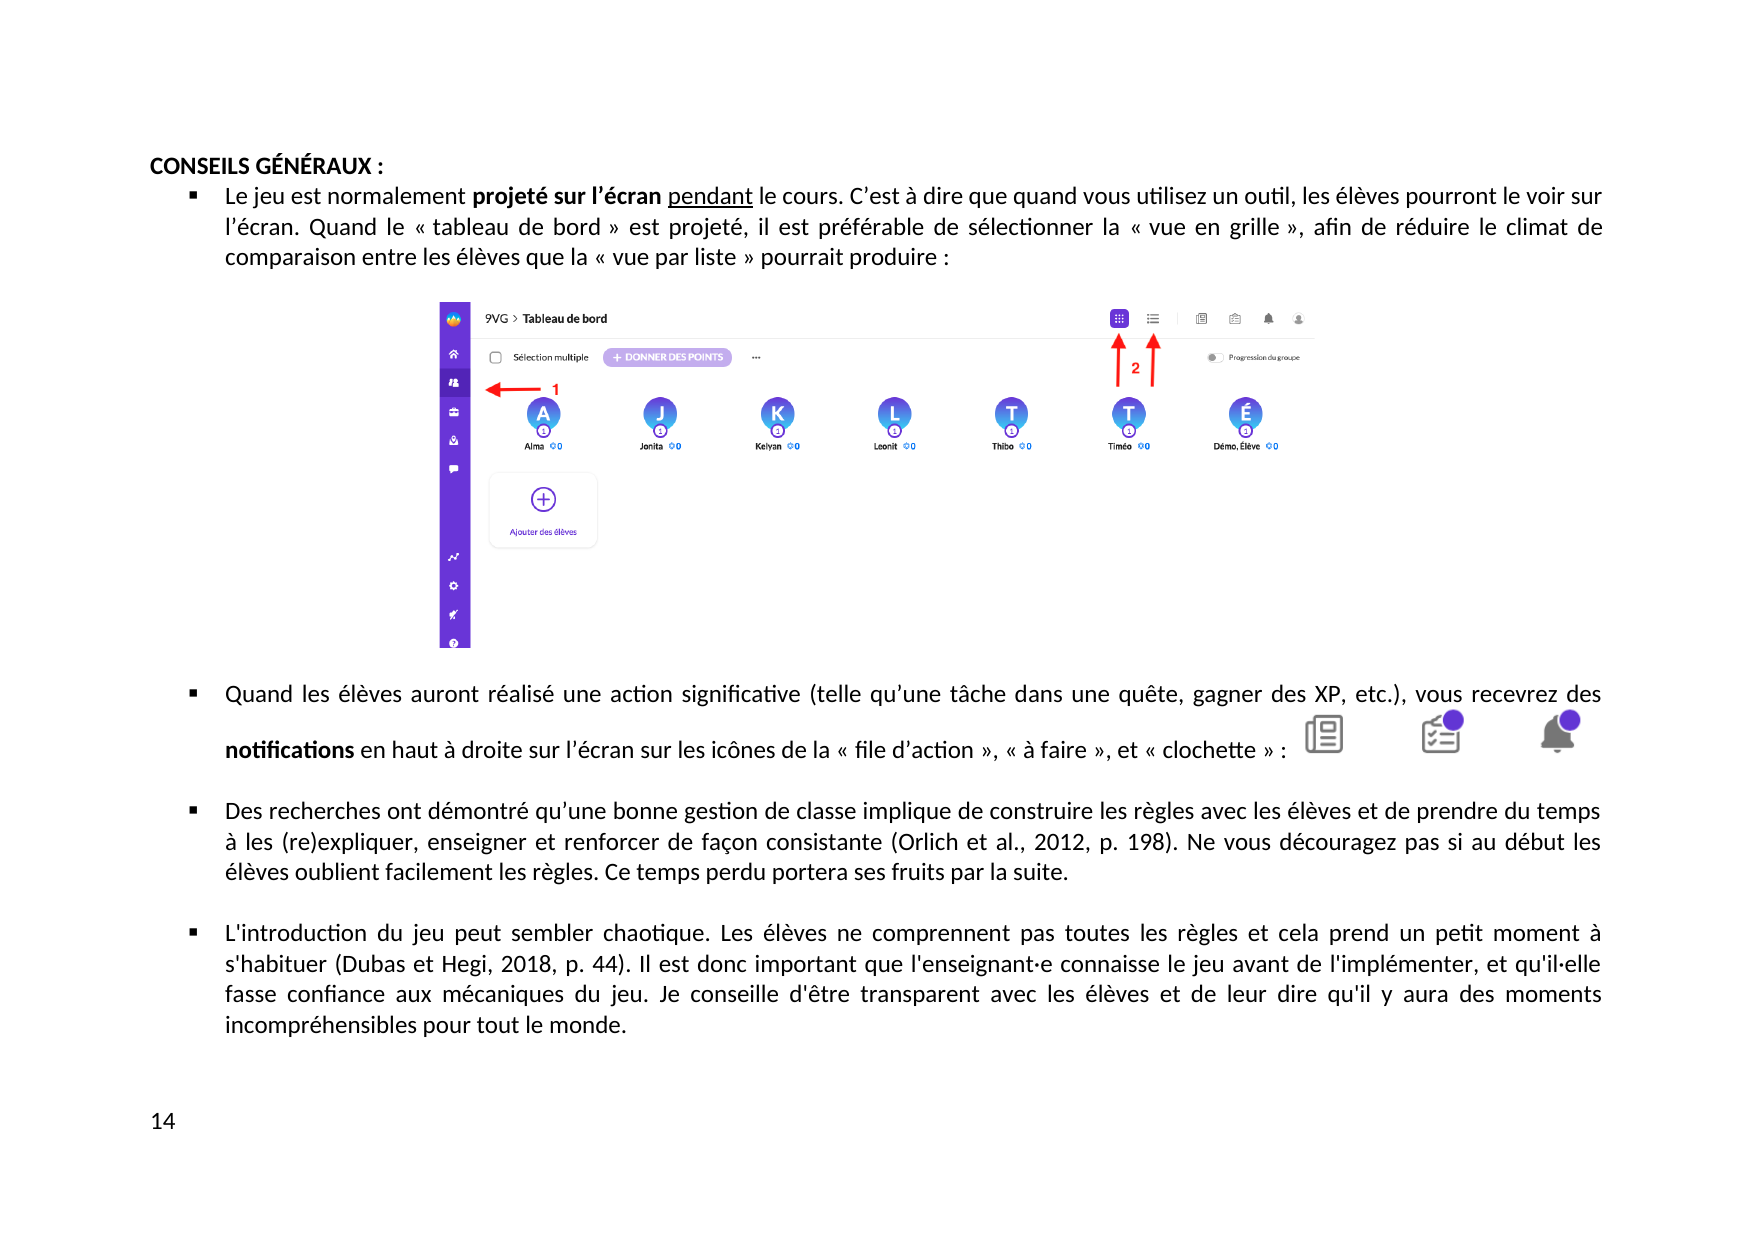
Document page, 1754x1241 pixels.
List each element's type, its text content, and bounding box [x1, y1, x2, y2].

picture [1292, 708, 1586, 759]
list Des recherches ont démontré qu’une bonne gestion de classe implique de construire les règles avec les élèves et de prendre du temps à les (re)expliquer, enseigner et renforcer de façon consistante (Orlich et al., 2012, p. 198). Ne vous découragez pas si au début les élèves oublient facilement les règles. Ce temps perdu portera ses fruits par la suite. [187, 795, 1604, 887]
list L'introduction du jeu peut sembler chaotique. Les élèves ne comprennent pas toutes les règles et cela prend un petit moment à s'habituer (Dubas et Hegi, 2018, p. 44). Il est donc important que l'enseignant·e connaisse le jeu avant de l'implémenter, et qu'il·elle fasse confiance aux mécaniques du jeu. Je conseille d'être transparent avec les élèves et de leur dire qu'il y aura des moments incompréhensibles pour tout le monde. [187, 917, 1604, 1039]
list Quand les élèves auront réalisé une action significative (telle qu’une tâche dans une quête, gagner des XP, etc.), vous recevrez des notifications en haut à droite sur l’écran sur les icônes de la « file d’action », « à faire », et « clochette » : [187, 678, 1604, 765]
list Le jeu est normalement projeté sur l’écran pendant le cours. C’est à dire que quand vous utilisez un outil, les élèves pourront le voir sur l’écran. Quand le « tableau de bord » est projeté, il est préférable de sélectionner la « vue en grille », afin de réduire le climat de comparaison entre les élèves que la « vue par liste » pourrait produire : [187, 181, 1604, 272]
text CONSEILS GÉNÉRAUX : [150, 150, 1604, 181]
picture [439, 302, 1315, 648]
